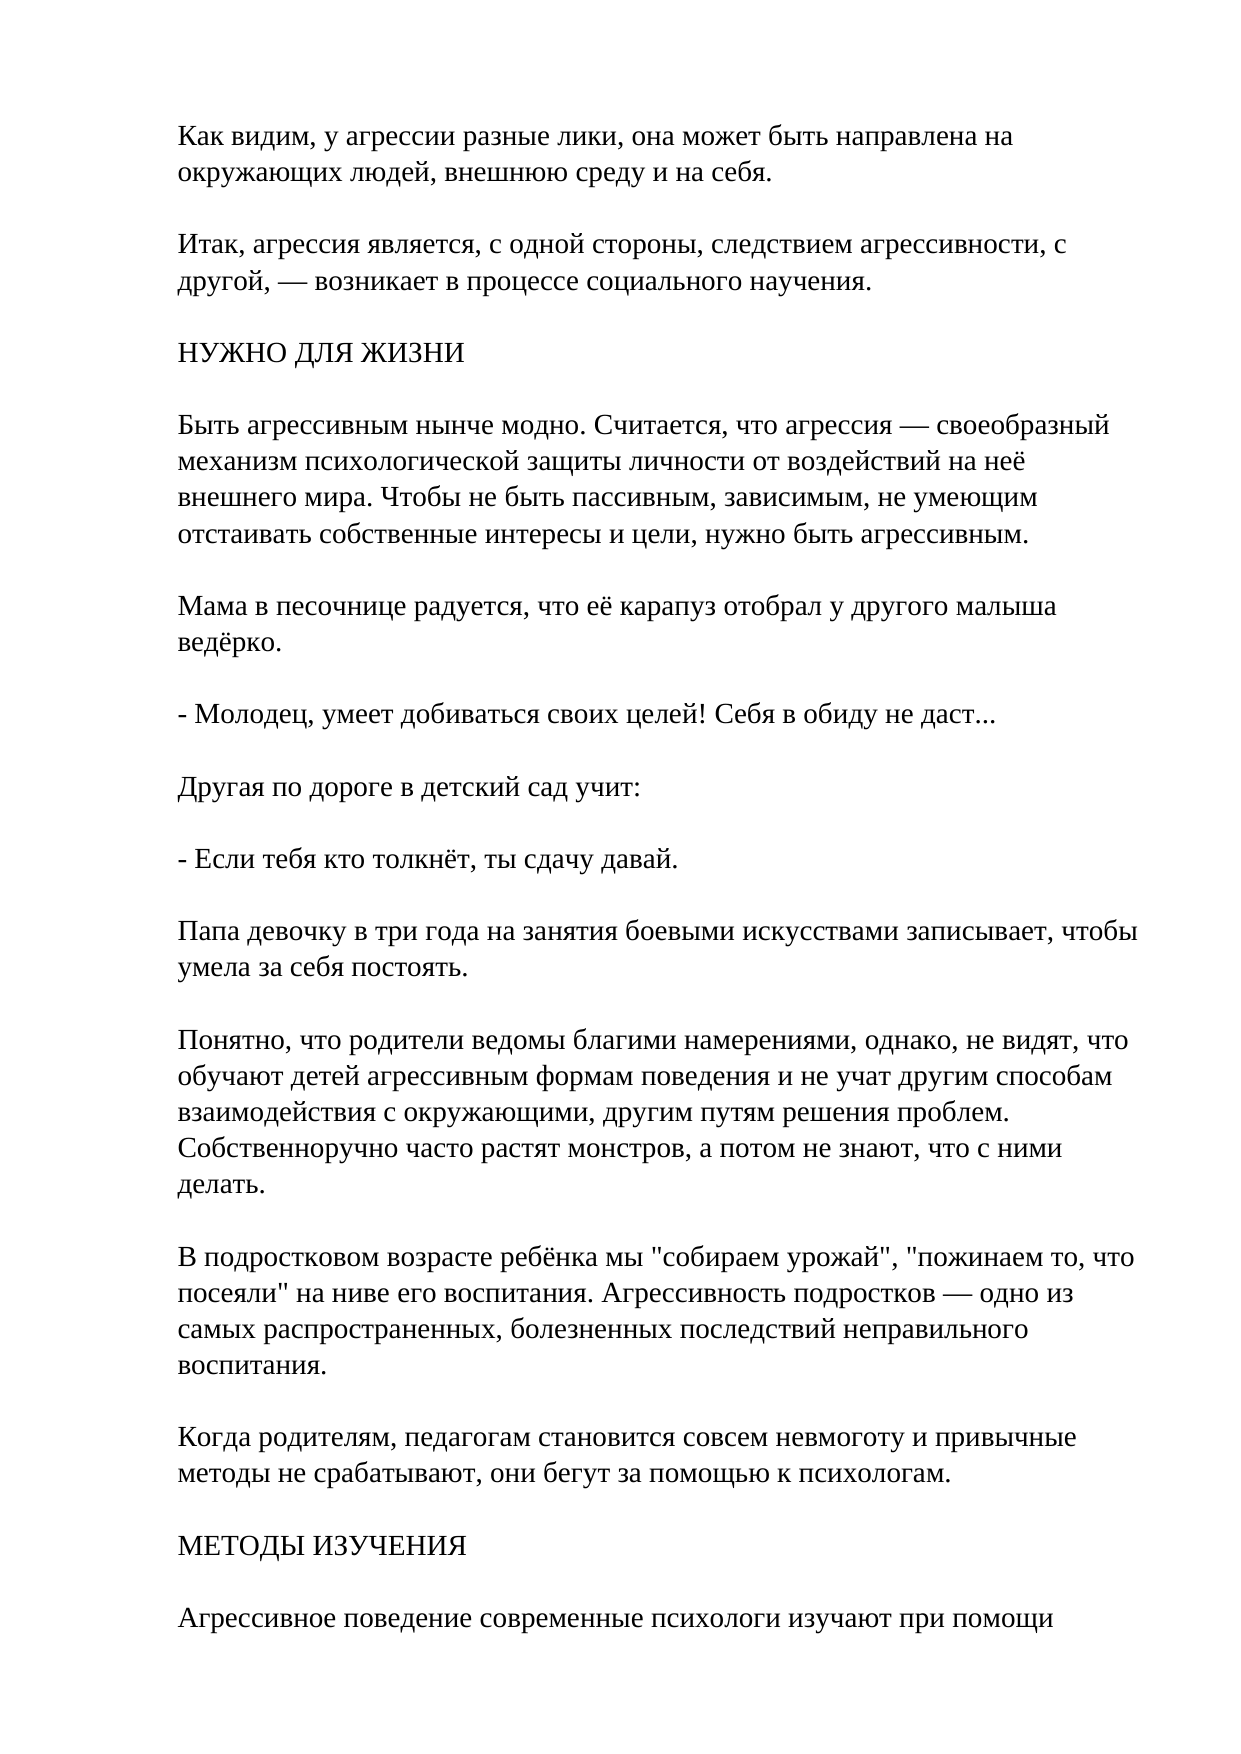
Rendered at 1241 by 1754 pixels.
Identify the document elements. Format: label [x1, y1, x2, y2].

text [177, 118, 1152, 1634]
